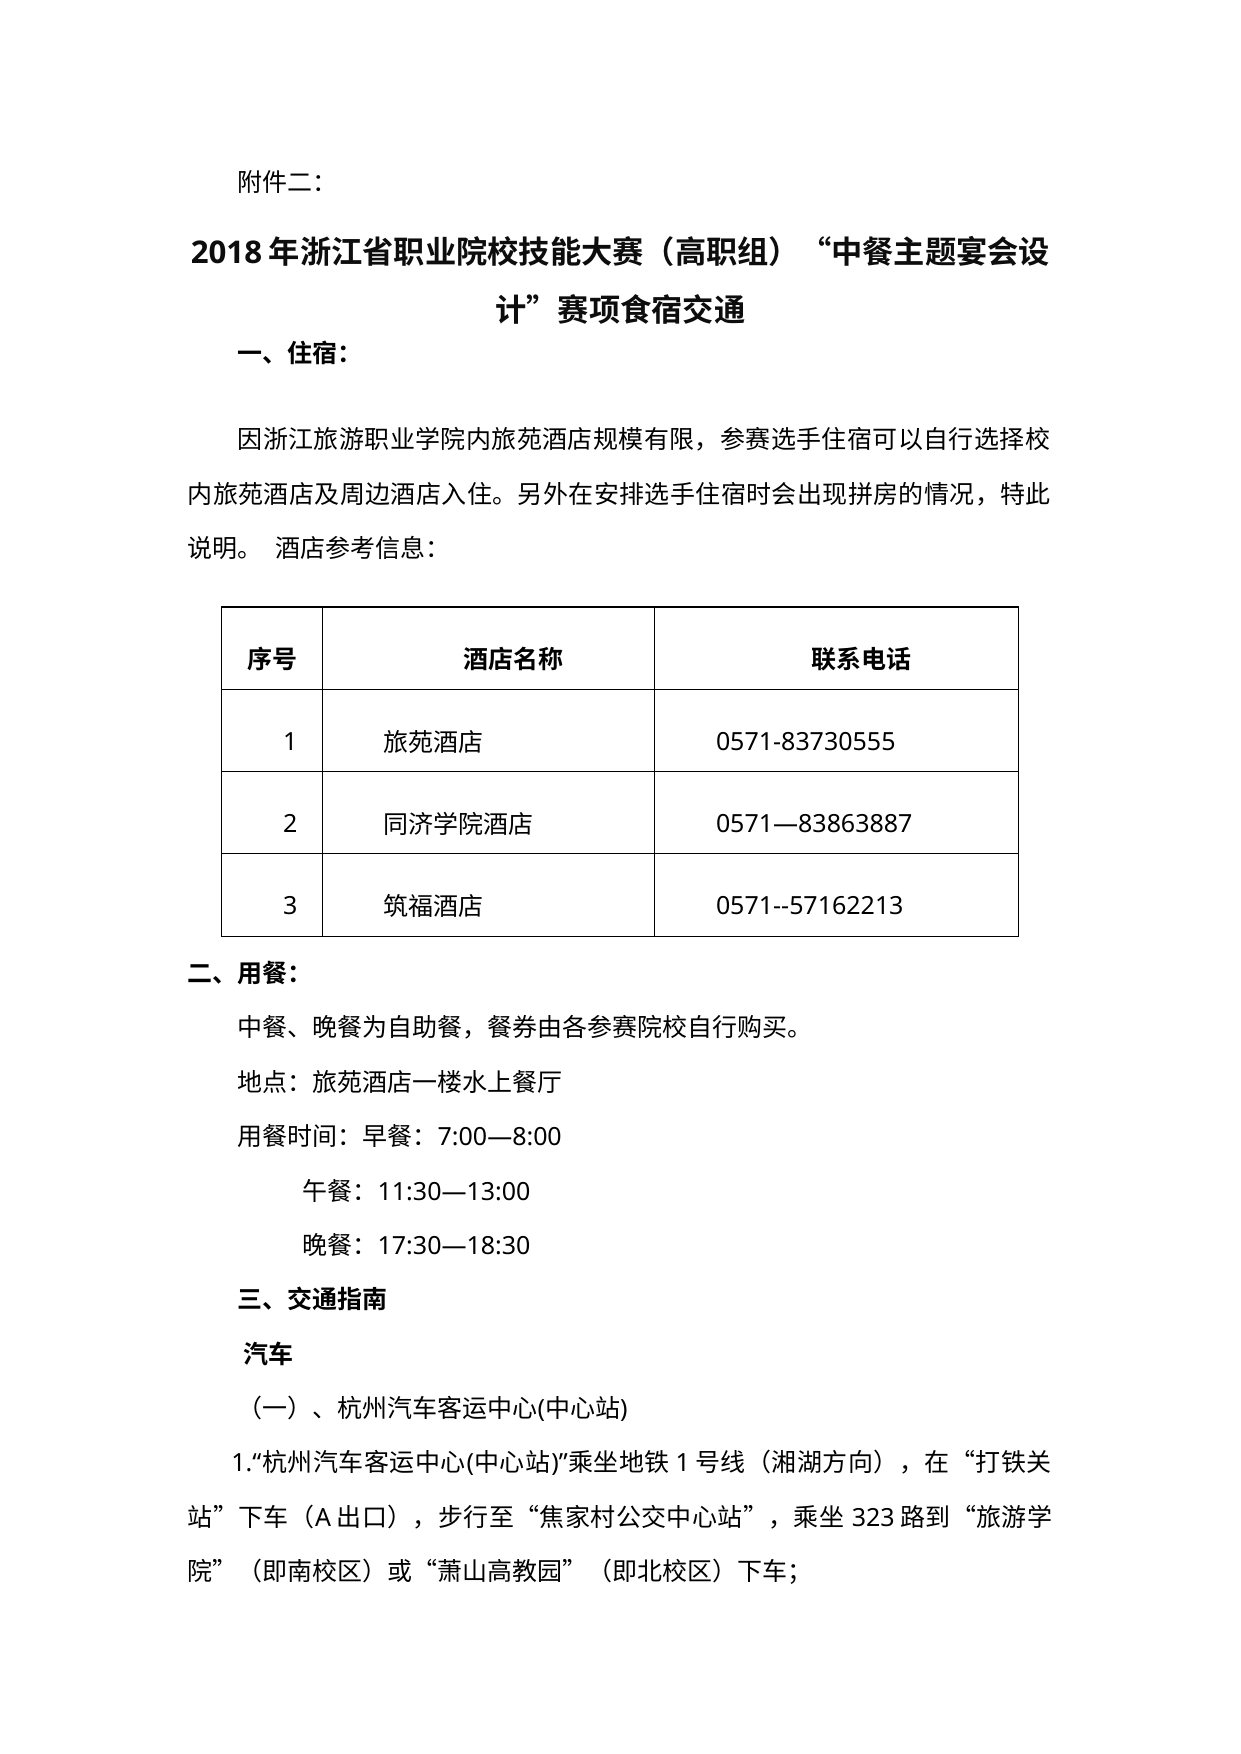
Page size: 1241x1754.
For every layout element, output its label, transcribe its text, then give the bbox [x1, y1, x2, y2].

text 一、住宿： [237, 333, 1053, 369]
text 中餐、晚餐为自助餐，餐券由各参赛院校自行购买。 [187, 1008, 1053, 1044]
table_cell 筑福酒店 [323, 854, 654, 936]
text 2018年浙江省职业院校技能大赛（高职组）“中餐主题宴会设计”赛项食宿交通 [187, 216, 1053, 333]
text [187, 1388, 1053, 1588]
text 因浙江旅游职业学院内旅苑酒店规模有限，参赛选手住宿可以自行选择校内旅苑酒店及周边酒店入住。另外在安排选手住宿时会出现拼房的情况，特此说明。 酒店参考信息： [187, 420, 1053, 565]
text 汽车 [187, 1334, 1053, 1370]
text 地点：旅苑酒店一楼水上餐厅 [187, 1062, 1053, 1098]
table_header 酒店名称 [323, 608, 654, 689]
table_cell 旅苑酒店 [323, 690, 654, 771]
text 附件二： [187, 162, 1053, 198]
table_header 序号 [222, 608, 322, 689]
table_cell 0571--57162213 [655, 854, 1018, 936]
table_cell 0571-83730555 [655, 690, 1018, 771]
table_cell 1 [222, 690, 322, 771]
table_header 联系电话 [655, 608, 1018, 689]
text 三、交通指南 [187, 1280, 1053, 1316]
table_cell 3 [222, 854, 322, 936]
table_cell 同济学院酒店 [323, 772, 654, 853]
text 午餐：11:30—13:00 [187, 1171, 1053, 1207]
table_cell 2 [222, 772, 322, 853]
text 二、用餐： [187, 634, 1053, 990]
text 用餐时间：早餐：7:00—8:00 [187, 1117, 1053, 1153]
table_cell 0571—83863887 [655, 772, 1018, 853]
text 晚餐：17:30—18:30 [187, 1225, 1053, 1262]
